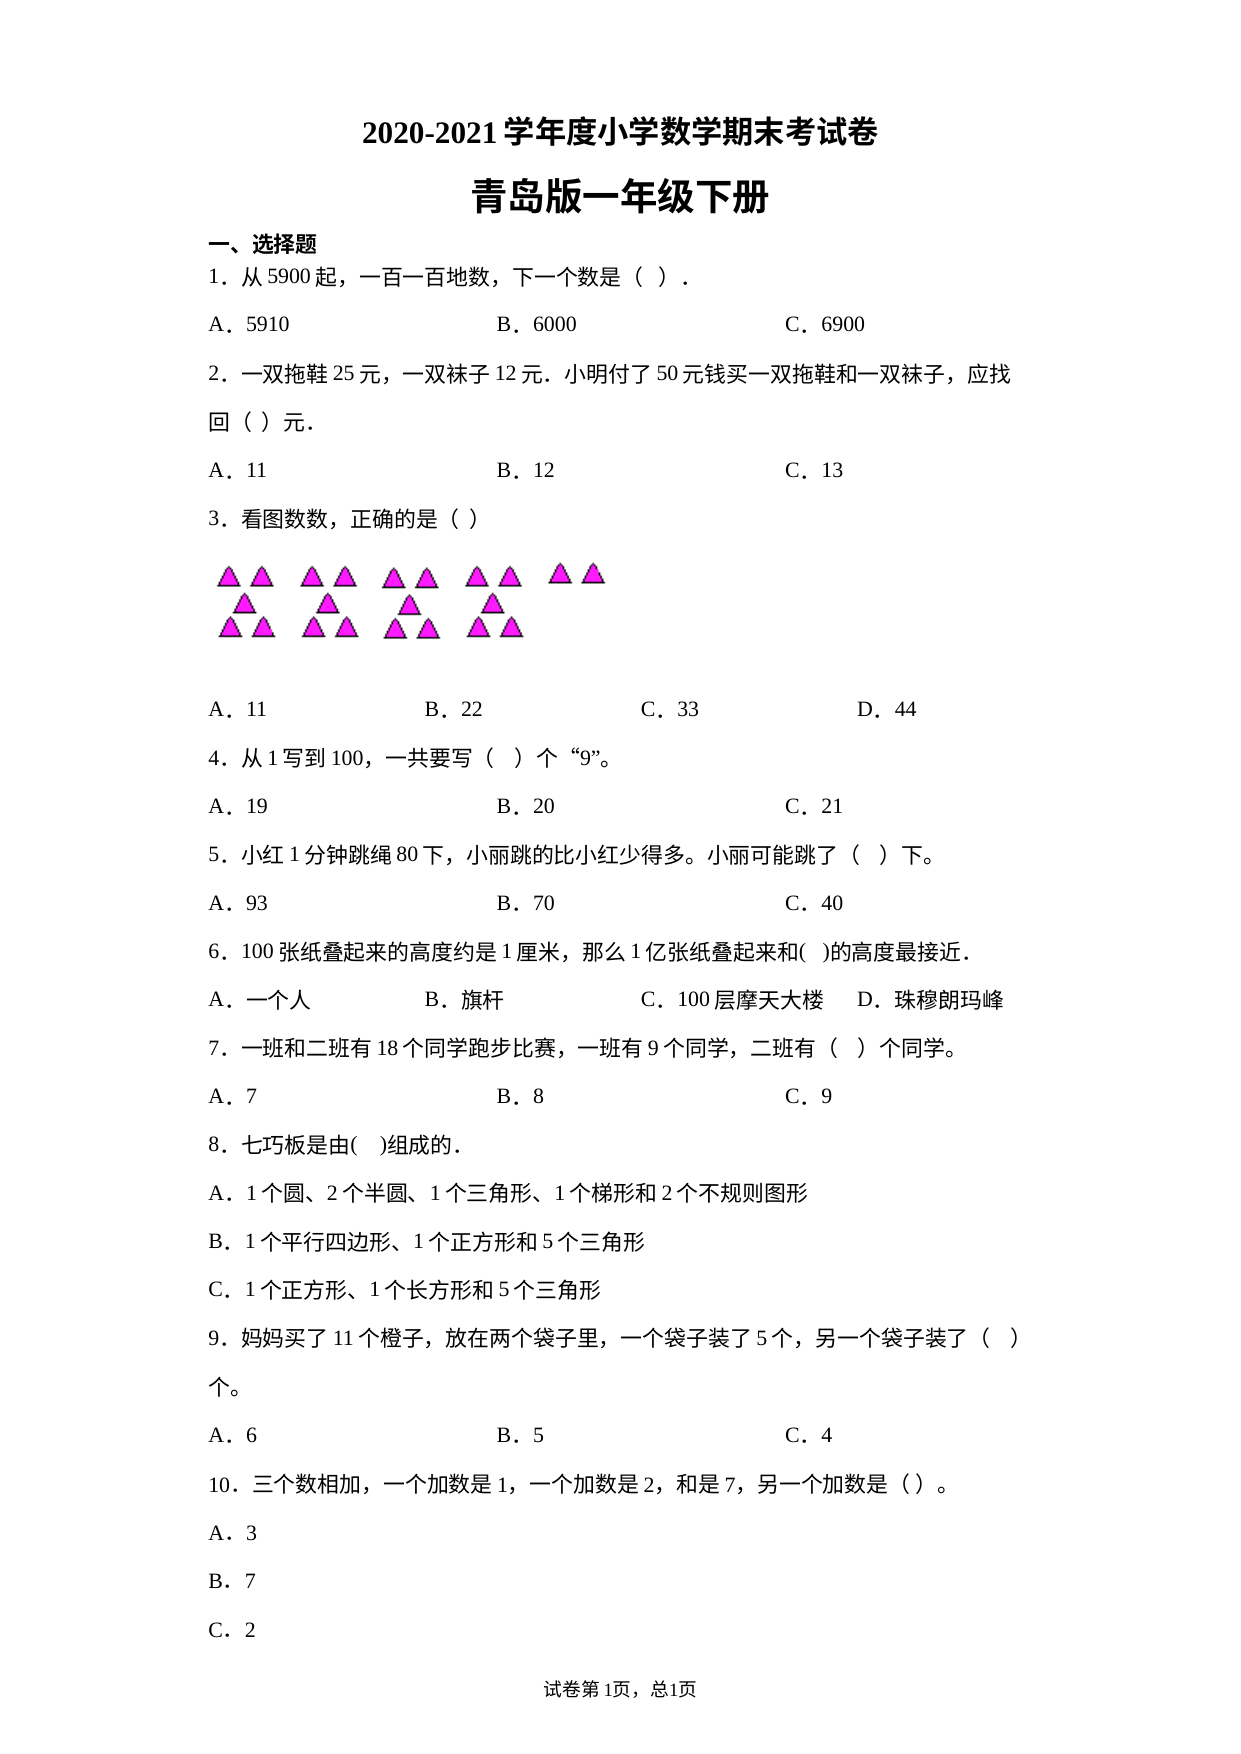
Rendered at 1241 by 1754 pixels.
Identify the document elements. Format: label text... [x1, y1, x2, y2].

text B．7 [208, 1563, 1032, 1595]
text 一、选择题 [208, 227, 1032, 259]
text A．5910 B．6000 C．6900 [208, 308, 1032, 340]
text 1．从5900起，一百一百地数，下一个数是（ ）． [208, 259, 1032, 292]
text A．7 B．8 C．9 [208, 1079, 1032, 1112]
picture [208, 550, 621, 661]
text A．6 B．5 C．4 [208, 1418, 1032, 1450]
text 2020-2021学年度小学数学期末考试卷 [208, 97, 1032, 162]
text 青岛版一年级下册 [208, 162, 1032, 227]
text 2．一双拖鞋25元，一双袜子12元．小明付了50元钱买一双拖鞋和一双袜子，应找回（ ）元． [208, 356, 1032, 437]
text A．93 B．70 C．40 [208, 886, 1032, 918]
text C．1个正方形、1个长方形和5个三角形 [208, 1272, 1032, 1305]
text 5．小红1分钟跳绳80下，小丽跳的比小红少得多。小丽可能跳了（ ）下。 [208, 837, 1032, 870]
text A．一个人 B．旗杆 C．100层摩天大楼 D．珠穆朗玛峰 [208, 982, 1032, 1015]
text A．19 B．20 C．21 [208, 789, 1032, 822]
text 3．看图数数，正确的是（ ） [208, 502, 1032, 534]
text A．3 [208, 1514, 1032, 1547]
text A．1个圆、2个半圆、1个三角形、1个梯形和2个不规则图形 [208, 1176, 1032, 1208]
text A．11 B．12 C．13 [208, 453, 1032, 486]
text 9．妈妈买了11个橙子，放在两个袋子里，一个袋子装了5个，另一个袋子装了（ ）个。 [208, 1321, 1032, 1402]
text A．11 B．22 C．33 D．44 [208, 692, 1032, 725]
text 4．从1写到100，一共要写（ ）个“9”。 [208, 741, 1032, 773]
text 10．三个数相加，一个加数是1，一个加数是2，和是7，另一个加数是（ ）。 [208, 1466, 1032, 1499]
text 7．一班和二班有18个同学跑步比赛，一班有9个同学，二班有（ ）个同学。 [208, 1031, 1032, 1063]
text B．1个平行四边形、1个正方形和5个三角形 [208, 1224, 1032, 1257]
text 8．七巧板是由( )组成的． [208, 1127, 1032, 1160]
text C．2 [208, 1611, 1032, 1644]
text 6．100张纸叠起来的高度约是1厘米，那么1亿张纸叠起来和( )的高度最接近． [208, 934, 1032, 967]
